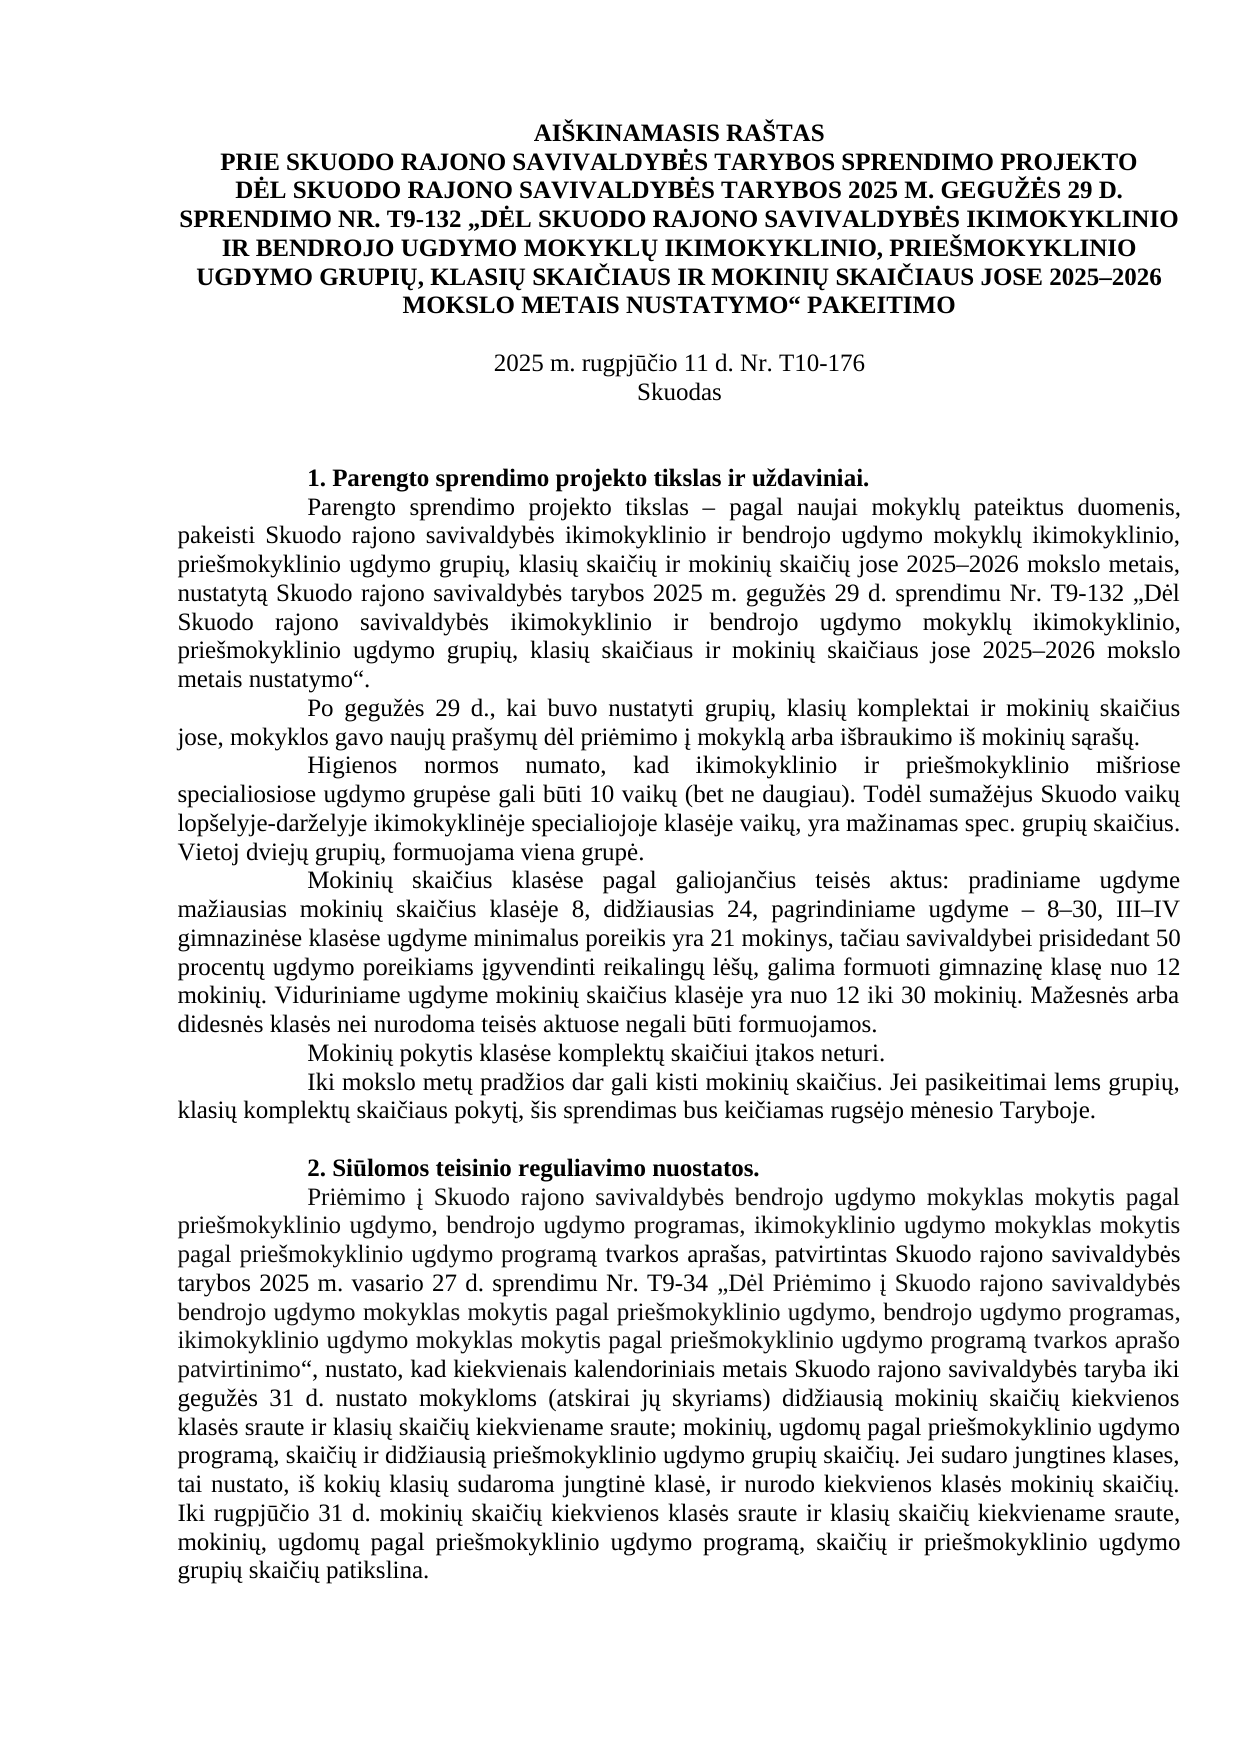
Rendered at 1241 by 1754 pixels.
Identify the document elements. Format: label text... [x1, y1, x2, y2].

text Po gegužės 29 d., kai buvo nustatyti grupių, klasių komplektai ir mokinių skaičius jose, mokyklos gavo naujų prašymų dėl priėmimo į mokyklą arba išbraukimo iš mokinių sąrašų. [177, 693, 1181, 751]
text 2. Siūlomos teisinio reguliavimo nuostatos. [177, 1153, 1181, 1182]
text DĖL SKUODO RAJONO SAVIVALDYBĖS TARYBOS 2025 M. GEGUŽĖS 29 D. SPRENDIMO NR. T9-132 „DĖL SKUODO RAJONO SAVIVALDYBĖS IKIMOKYKLINIO IR BENDROJO UGDYMO MOKYKLŲ IKIMOKYKLINIO, PRIEŠMOKYKLINIO UGDYMO GRUPIŲ, KLASIŲ SKAIČIAUS IR MOKINIŲ SKAIČIAUS JOSE 2025–2026 MOKSLO METAIS NUSTATYMO“ PAKEITIMO [177, 176, 1181, 319]
text Mokinių skaičius klasėse pagal galiojančius teisės aktus: pradiniame ugdyme mažiausias mokinių skaičius klasėje 8, didžiausias 24, pagrindiniame ugdyme – 8–30, III–IV gimnazinėse klasėse ugdyme minimalus poreikis yra 21 mokinys, tačiau savivaldybei prisidedant 50 procentų ugdymo poreikiams įgyvendinti reikalingų lėšų, galima formuoti gimnazinę klasę nuo 12 mokinių. Viduriniame ugdyme mokinių skaičius klasėje yra nuo 12 iki 30 mokinių. Mažesnės arba didesnės klasės nei nurodoma teisės aktuose negali būti formuojamos. [177, 866, 1181, 1038]
text Skuodas [177, 377, 1181, 406]
text Higienos normos numato, kad ikimokyklinio ir priešmokyklinio mišriose specialiosiose ugdymo grupėse gali būti 10 vaikų (bet ne daugiau). Todėl sumažėjus Skuodo vaikų lopšelyje-darželyje ikimokyklinėje specialiojoje klasėje vaikų, yra mažinamas spec. grupių skaičius. Vietoj dviejų grupių, formuojama viena grupė. [177, 751, 1181, 866]
list Priėmimo į Skuodo rajono savivaldybės bendrojo ugdymo mokyklas mokytis pagal priešmokyklinio ugdymo, bendrojo ugdymo programas, ikimokyklinio ugdymo mokyklas mokytis pagal priešmokyklinio ugdymo programą tvarkos aprašas, patvirtintas Skuodo rajono savivaldybės tarybos 2025 m. vasario 27 d. sprendimu Nr. T9-34 „Dėl Priėmimo į Skuodo rajono savivaldybės bendrojo ugdymo mokyklas mokytis pagal priešmokyklinio ugdymo, bendrojo ugdymo programas, ikimokyklinio ugdymo mokyklas mokytis pagal priešmokyklinio ugdymo programą tvarkos aprašo patvirtinimo“, nustato, kad kiekvienais kalendoriniais metais Skuodo rajono savivaldybės taryba iki gegužės 31 d. nustato mokykloms (atskirai jų skyriams) didžiausią mokinių skaičių kiekvienos klasės sraute ir klasių skaičių kiekviename sraute; mokinių, ugdomų pagal priešmokyklinio ugdymo programą, skaičių ir didžiausią priešmokyklinio ugdymo grupių skaičių. Jei sudaro jungtines klases, tai nustato, iš kokių klasių sudaroma jungtinė klasė, ir nurodo kiekvienos klasės mokinių skaičių. Iki rugpjūčio 31 d. mokinių skaičių kiekvienos klasės sraute ir klasių skaičių kiekviename sraute, mokinių, ugdomų pagal priešmokyklinio ugdymo programą, skaičių ir priešmokyklinio ugdymo grupių skaičių patikslina. [177, 1182, 1181, 1584]
text AIŠKINAMASIS RAŠTAS [177, 118, 1181, 147]
text 1. Parengto sprendimo projekto tikslas ir uždaviniai. [177, 463, 1181, 492]
text Mokinių pokytis klasėse komplektų skaičiui įtakos neturi. [177, 1038, 1181, 1067]
text 2025 m. rugpjūčio 11 d. Nr. T10-176 [177, 348, 1181, 377]
text Iki mokslo metų pradžios dar gali kisti mokinių skaičius. Jei pasikeitimai lems grupių, klasių komplektų skaičiaus pokytį, šis sprendimas bus keičiamas rugsėjo mėnesio Taryboje. [177, 1067, 1181, 1124]
text PRIE SKUODO RAJONO SAVIVALDYBĖS TARYBOS SPRENDIMO PROJEKTO [177, 147, 1181, 176]
text Parengto sprendimo projekto tikslas – pagal naujai mokyklų pateiktus duomenis, pakeisti Skuodo rajono savivaldybės ikimokyklinio ir bendrojo ugdymo mokyklų ikimokyklinio, priešmokyklinio ugdymo grupių, klasių skaičių ir mokinių skaičių jose 2025–2026 mokslo metais, nustatytą Skuodo rajono savivaldybės tarybos 2025 m. gegužės 29 d. sprendimu Nr. T9-132 „Dėl Skuodo rajono savivaldybės ikimokyklinio ir bendrojo ugdymo mokyklų ikimokyklinio, priešmokyklinio ugdymo grupių, klasių skaičiaus ir mokinių skaičiaus jose 2025–2026 mokslo metais nustatymo“. [177, 492, 1181, 693]
